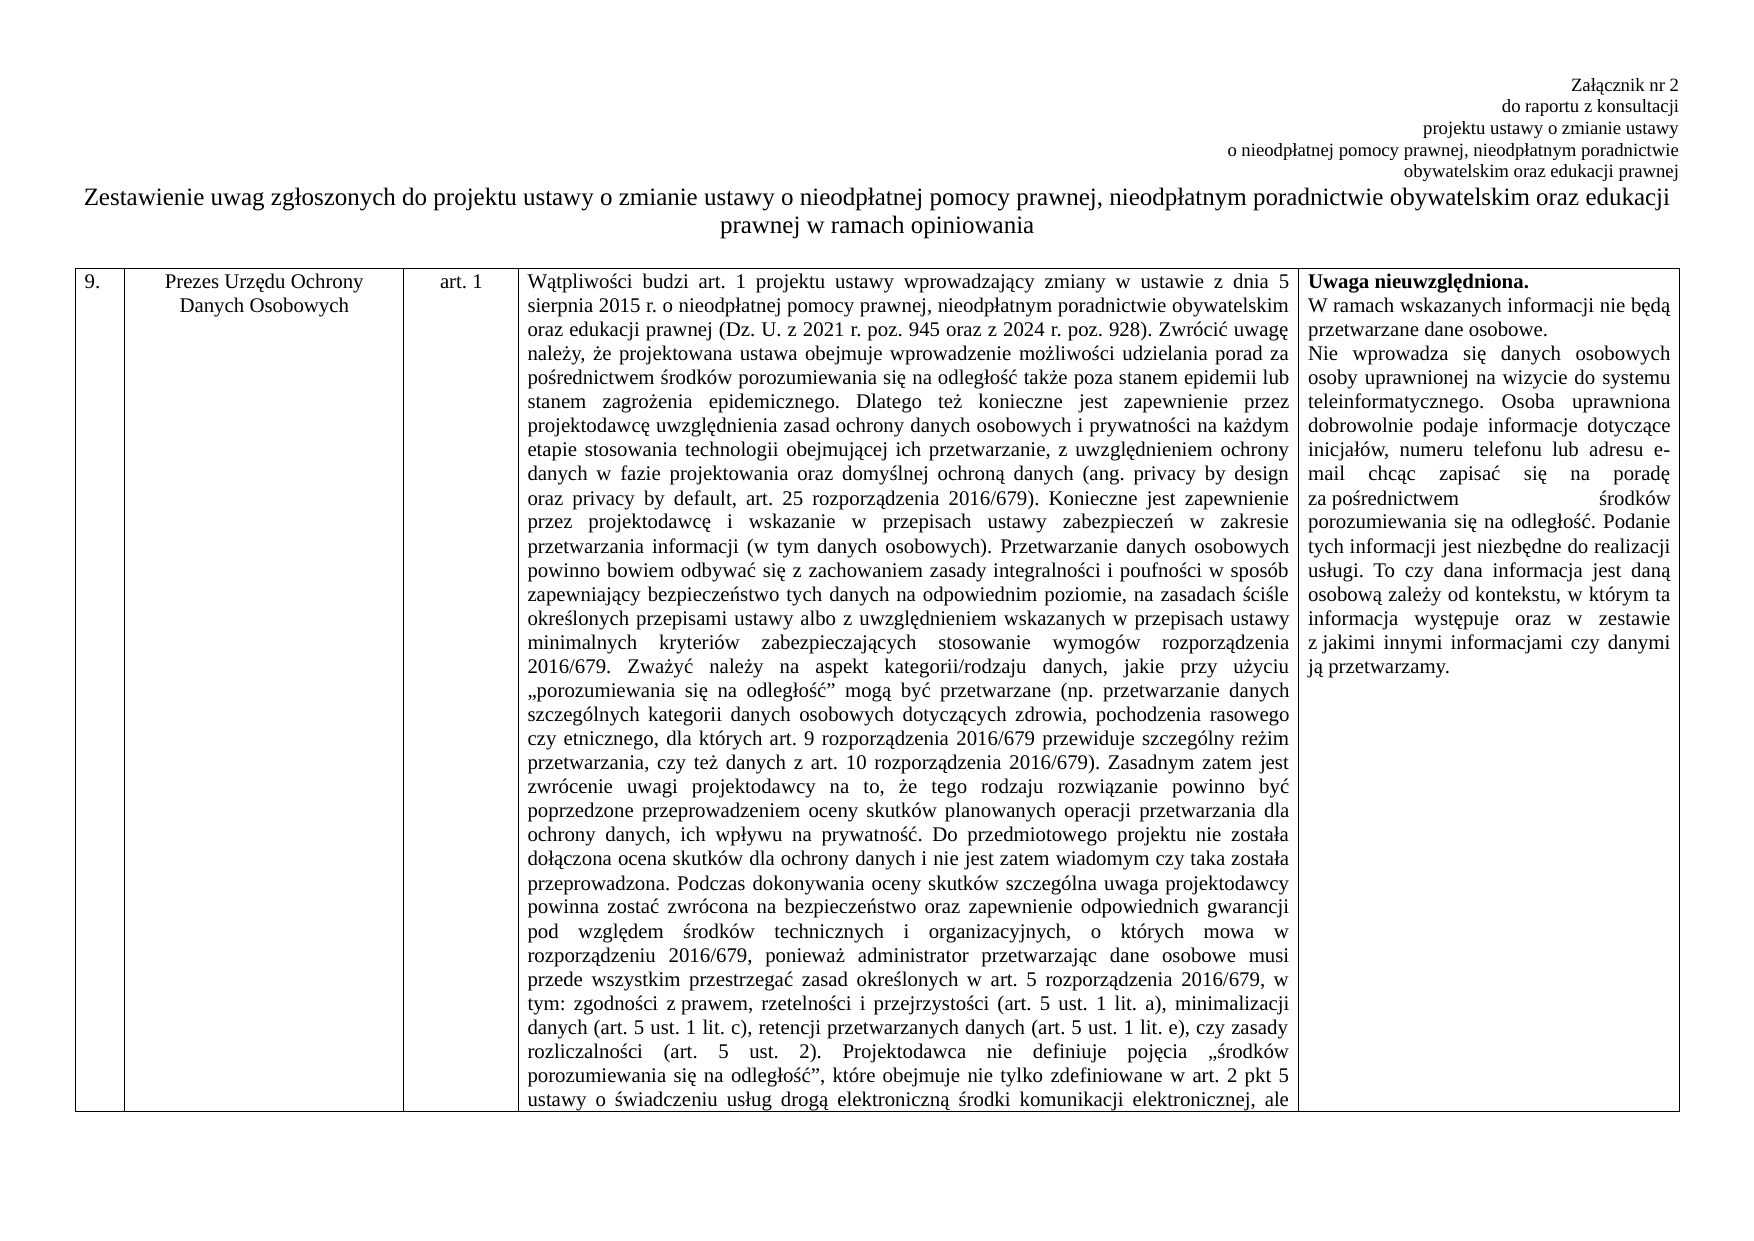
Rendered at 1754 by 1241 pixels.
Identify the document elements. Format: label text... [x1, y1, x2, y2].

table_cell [1299, 269, 1679, 1111]
table_cell art. 1 [404, 269, 518, 1111]
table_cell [125, 269, 403, 1111]
table_cell [76, 269, 124, 1111]
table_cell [519, 269, 1298, 1111]
